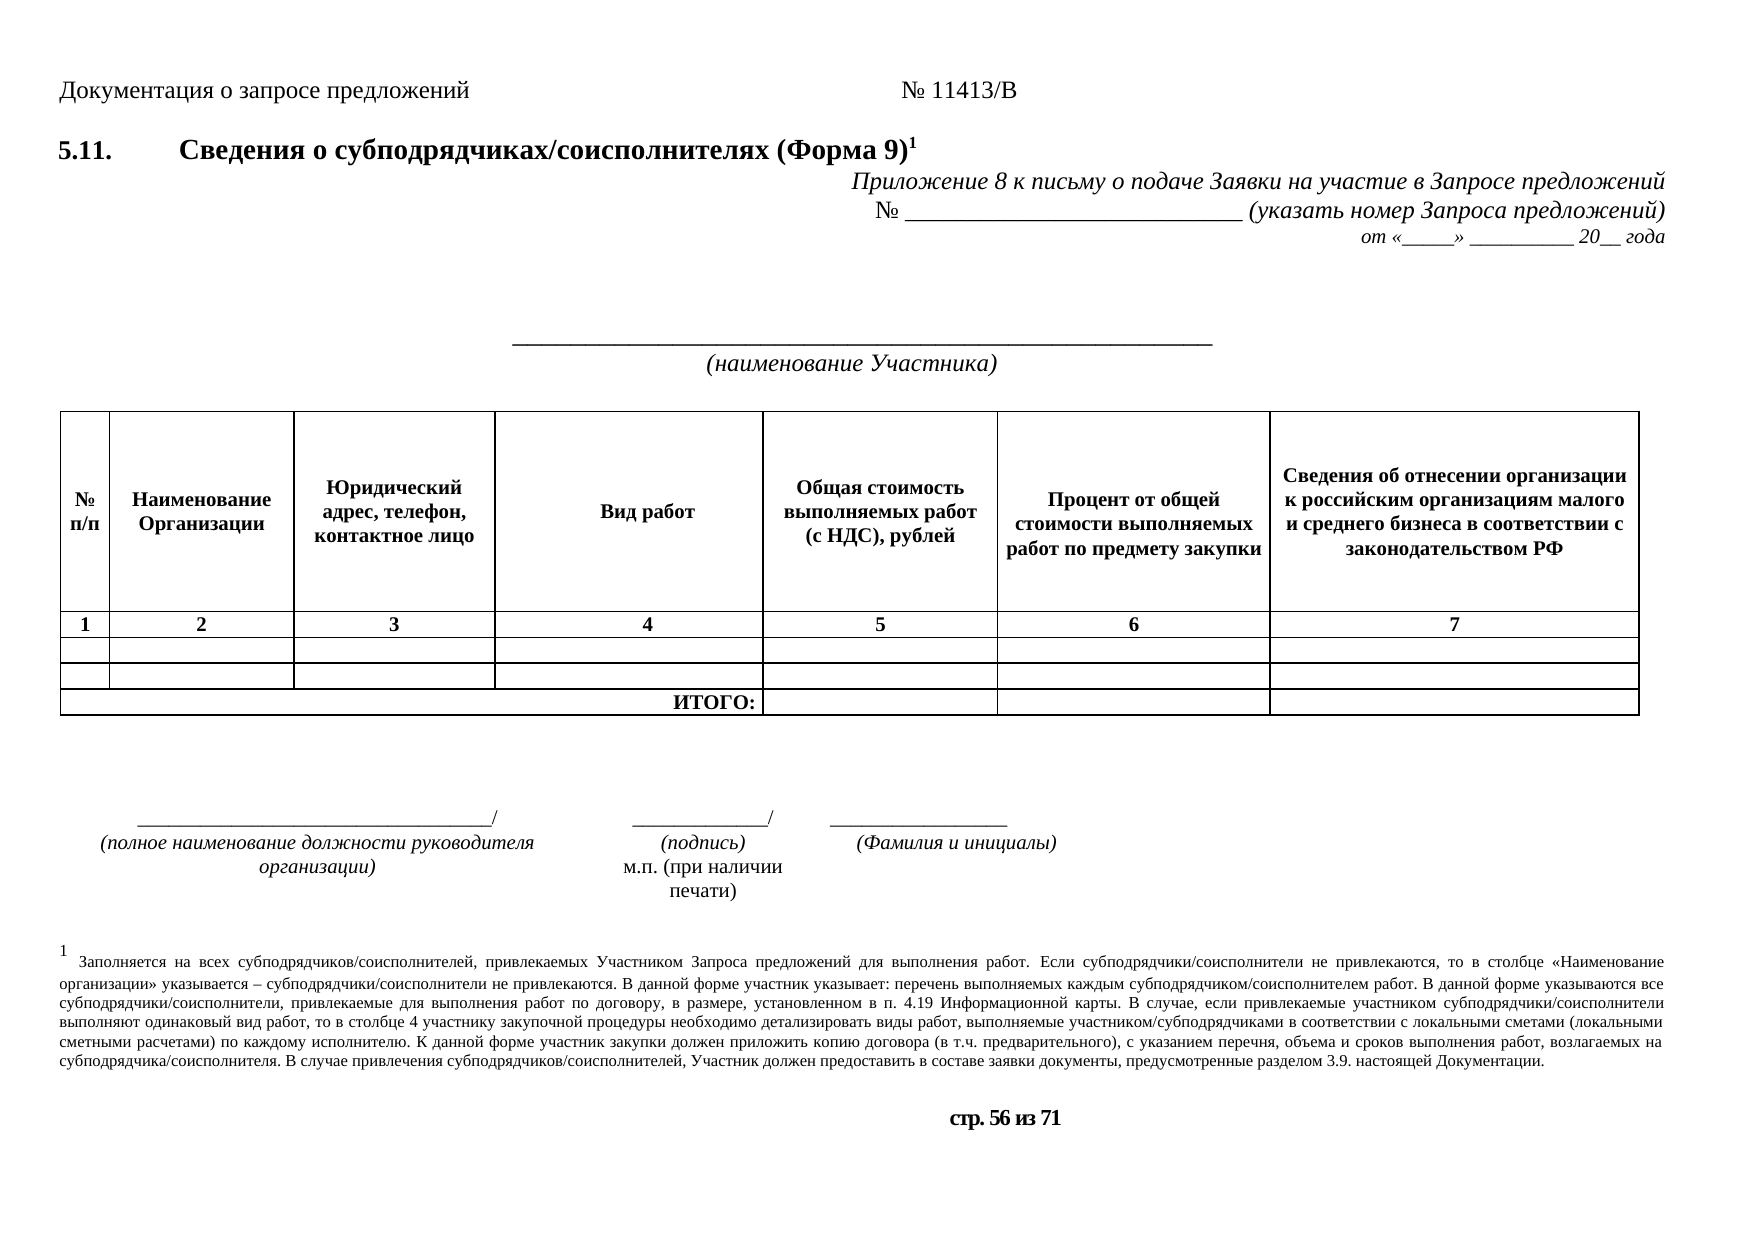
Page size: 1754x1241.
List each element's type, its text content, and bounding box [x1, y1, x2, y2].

table_cell [998, 638, 1269, 662]
table_header Вид работ [496, 412, 762, 611]
table_header __________________________________/ [48, 779, 587, 829]
table_header Юридический адрес, телефон, контактное лицо [295, 412, 494, 611]
table_cell 3 [295, 612, 494, 636]
table_cell [998, 664, 1269, 688]
table_cell [295, 664, 494, 688]
table_cell [61, 664, 109, 688]
table_cell 1 [61, 612, 109, 636]
list (наименование Участника) [38, 348, 1665, 377]
table_cell ИТОГО: [61, 690, 762, 714]
table_header Общая стоимость выполняемых работ (с НДС), рублей [764, 412, 997, 611]
table_cell [998, 690, 1269, 714]
table_cell [764, 638, 997, 662]
text № ___________________________ (указать номер Запроса предложений) [59, 195, 1665, 223]
table_cell (подпись) м.п. (при наличии печати) [588, 830, 818, 902]
table_header Сведения об отнесении организации к российским организациям малого и среднего бизнеса в соответствии с законодательством РФ [1271, 412, 1638, 611]
table_cell [496, 664, 762, 688]
text ________________________________________________ [59, 315, 1665, 348]
table_cell (Фамилия и инициалы) [819, 830, 1094, 902]
table_cell [1271, 664, 1638, 688]
table_header Процент от общей стоимости выполняемых работ по предмету закупки [998, 412, 1269, 611]
table_cell [1271, 638, 1638, 662]
table_cell [764, 690, 997, 714]
text от «_____» __________ 20__ года [59, 223, 1665, 248]
table_cell [496, 638, 762, 662]
text Сведения о субподрядчиках/соисполнителях (Форма 9) [58, 132, 1665, 166]
table_cell [1271, 690, 1638, 714]
table_cell [61, 638, 109, 662]
text Приложение 8 к письму о подаче Заявки на участие в Запросе предложений [59, 166, 1665, 195]
table_cell (полное наименование должности руководителя организации) [48, 830, 587, 902]
table_header _________________ [819, 779, 1094, 829]
table_cell 6 [998, 612, 1269, 636]
table_cell 5 [764, 612, 997, 636]
table_cell [110, 638, 293, 662]
table_cell [764, 664, 997, 688]
table_cell 7 [1271, 612, 1638, 636]
table_header Наименование Организации [110, 412, 293, 611]
table_cell 4 [496, 612, 762, 636]
table_cell [295, 638, 494, 662]
table_cell 2 [110, 612, 293, 636]
table_header № п/п [61, 412, 109, 611]
table_cell [110, 664, 293, 688]
table_header _____________/ [588, 779, 818, 829]
